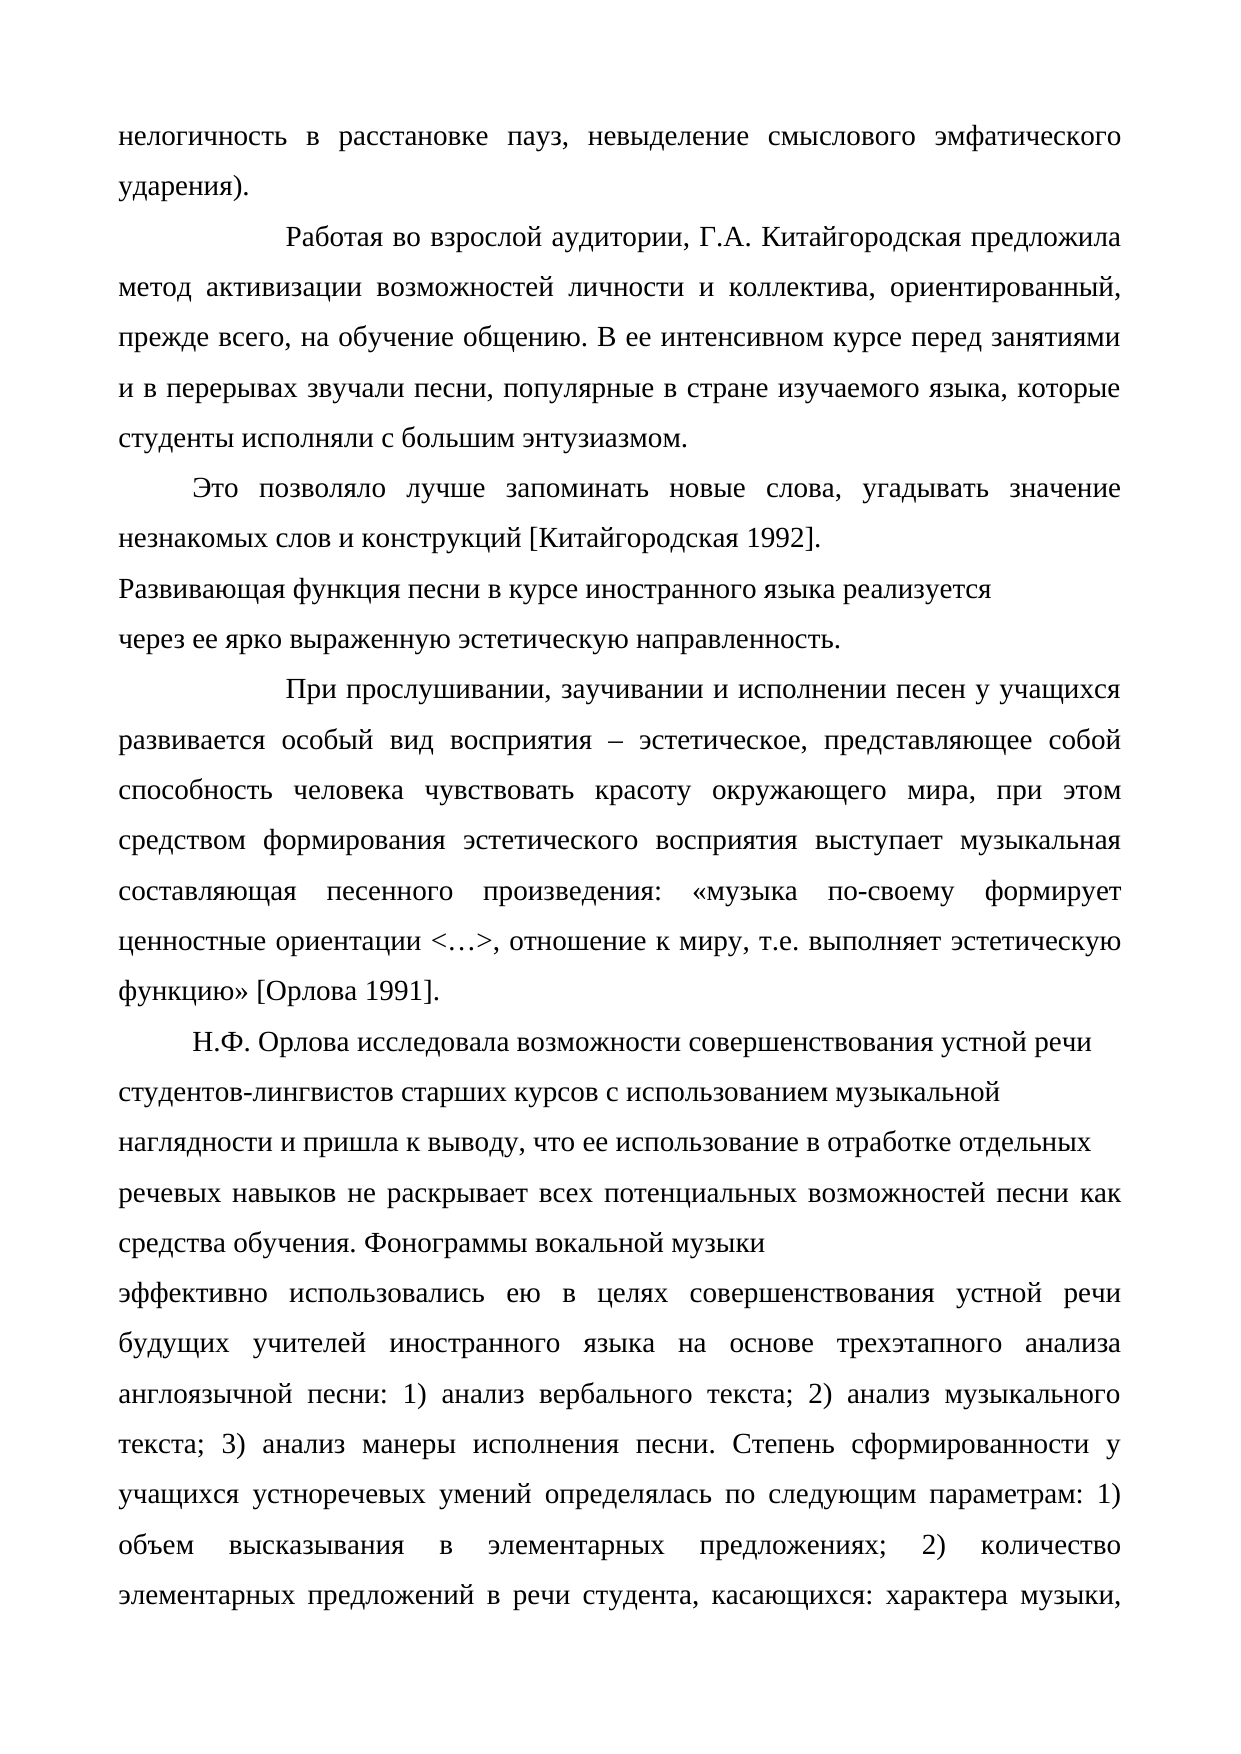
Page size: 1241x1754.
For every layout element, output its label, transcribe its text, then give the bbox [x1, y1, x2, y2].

text Работая во взрослой аудитории, Г.А. Китайгородская предложила метод активизации возможностей личности и коллектива, ориентированный, прежде всего, на обучение общению. В ее интенсивном курсе перед занятиями и в перерывах звучали песни, популярные в стране изучаемого языка, которые студенты исполняли с большим энтузиазмом. [118, 219, 1122, 453]
text Развивающая функция песни в курсе иностранного языка реализуется [118, 571, 1122, 604]
text наглядности и пришла к выводу, что ее использование в отработке отдельных [118, 1124, 1122, 1158]
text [118, 118, 1122, 202]
text Н.Ф. Орлова исследовала возможности совершенствования устной речи [118, 1024, 1122, 1057]
text При прослушивании, заучивании и исполнении песен у учащихся развивается особый вид восприятия – эстетическое, представляющее собой способность человека чувствовать красоту окружающего мира, при этом средством формирования эстетического восприятия выступает музыкальная составляющая песенного произведения: «музыка по-своему формирует ценностные ориентации <…>, отношение к миру, т.е. выполняет эстетическую функцию» [Орлова 1991]. [118, 672, 1122, 1007]
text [118, 1275, 1122, 1611]
text студентов-лингвистов старших курсов с использованием музыкальной [118, 1074, 1122, 1108]
text речевых навыков не раскрывает всех потенциальных возможностей песни как средства обучения. Фонограммы вокальной музыки [118, 1175, 1122, 1258]
text Это позволяло лучше запоминать новые слова, угадывать значение незнакомых слов и конструкций [Китайгородская 1992]. [118, 470, 1122, 554]
text через ее ярко выраженную эстетическую направленность. [118, 621, 1122, 655]
